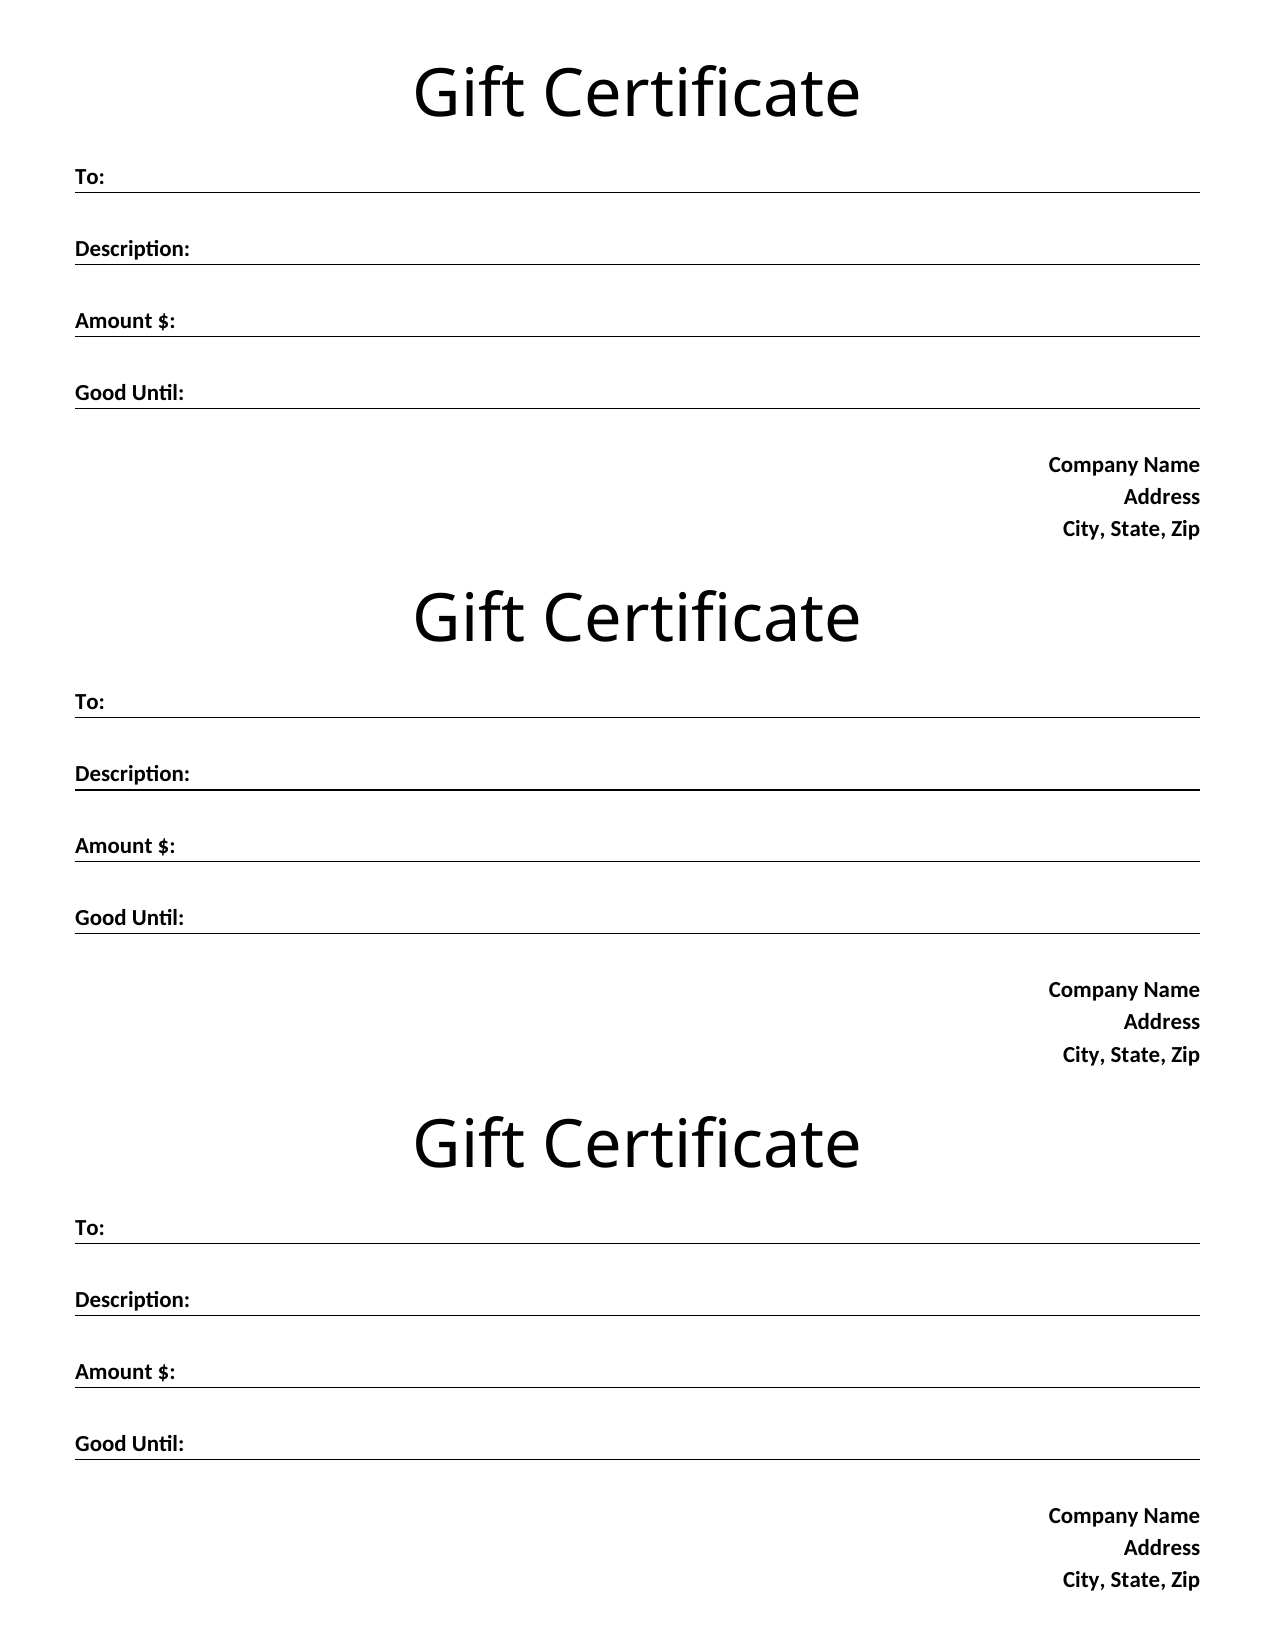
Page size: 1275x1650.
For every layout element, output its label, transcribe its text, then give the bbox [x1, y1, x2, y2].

text To: [75, 687, 1200, 717]
text Good Until: [75, 1429, 1200, 1459]
text To: [75, 162, 1200, 192]
text Address [75, 1007, 1200, 1036]
text Gift Certificate [75, 1096, 1200, 1187]
text To: [75, 1213, 1200, 1243]
text Description: [75, 759, 1200, 789]
text Gift Certificate [75, 45, 1200, 136]
text City, State, Zip [75, 514, 1200, 542]
text Description: [75, 1285, 1200, 1315]
text Gift Certificate [75, 571, 1200, 661]
text City, State, Zip [75, 1040, 1200, 1068]
text Amount $: [75, 831, 1200, 861]
text Company Name [75, 1501, 1200, 1529]
text Company Name [75, 975, 1200, 1003]
text Company Name [75, 450, 1200, 478]
text Description: [75, 234, 1200, 264]
text City, State, Zip [75, 1565, 1200, 1593]
text Amount $: [75, 306, 1200, 336]
text Amount $: [75, 1357, 1200, 1387]
text Good Until: [75, 378, 1200, 408]
text Address [75, 482, 1200, 510]
text Address [75, 1533, 1200, 1561]
text Good Until: [75, 903, 1200, 933]
